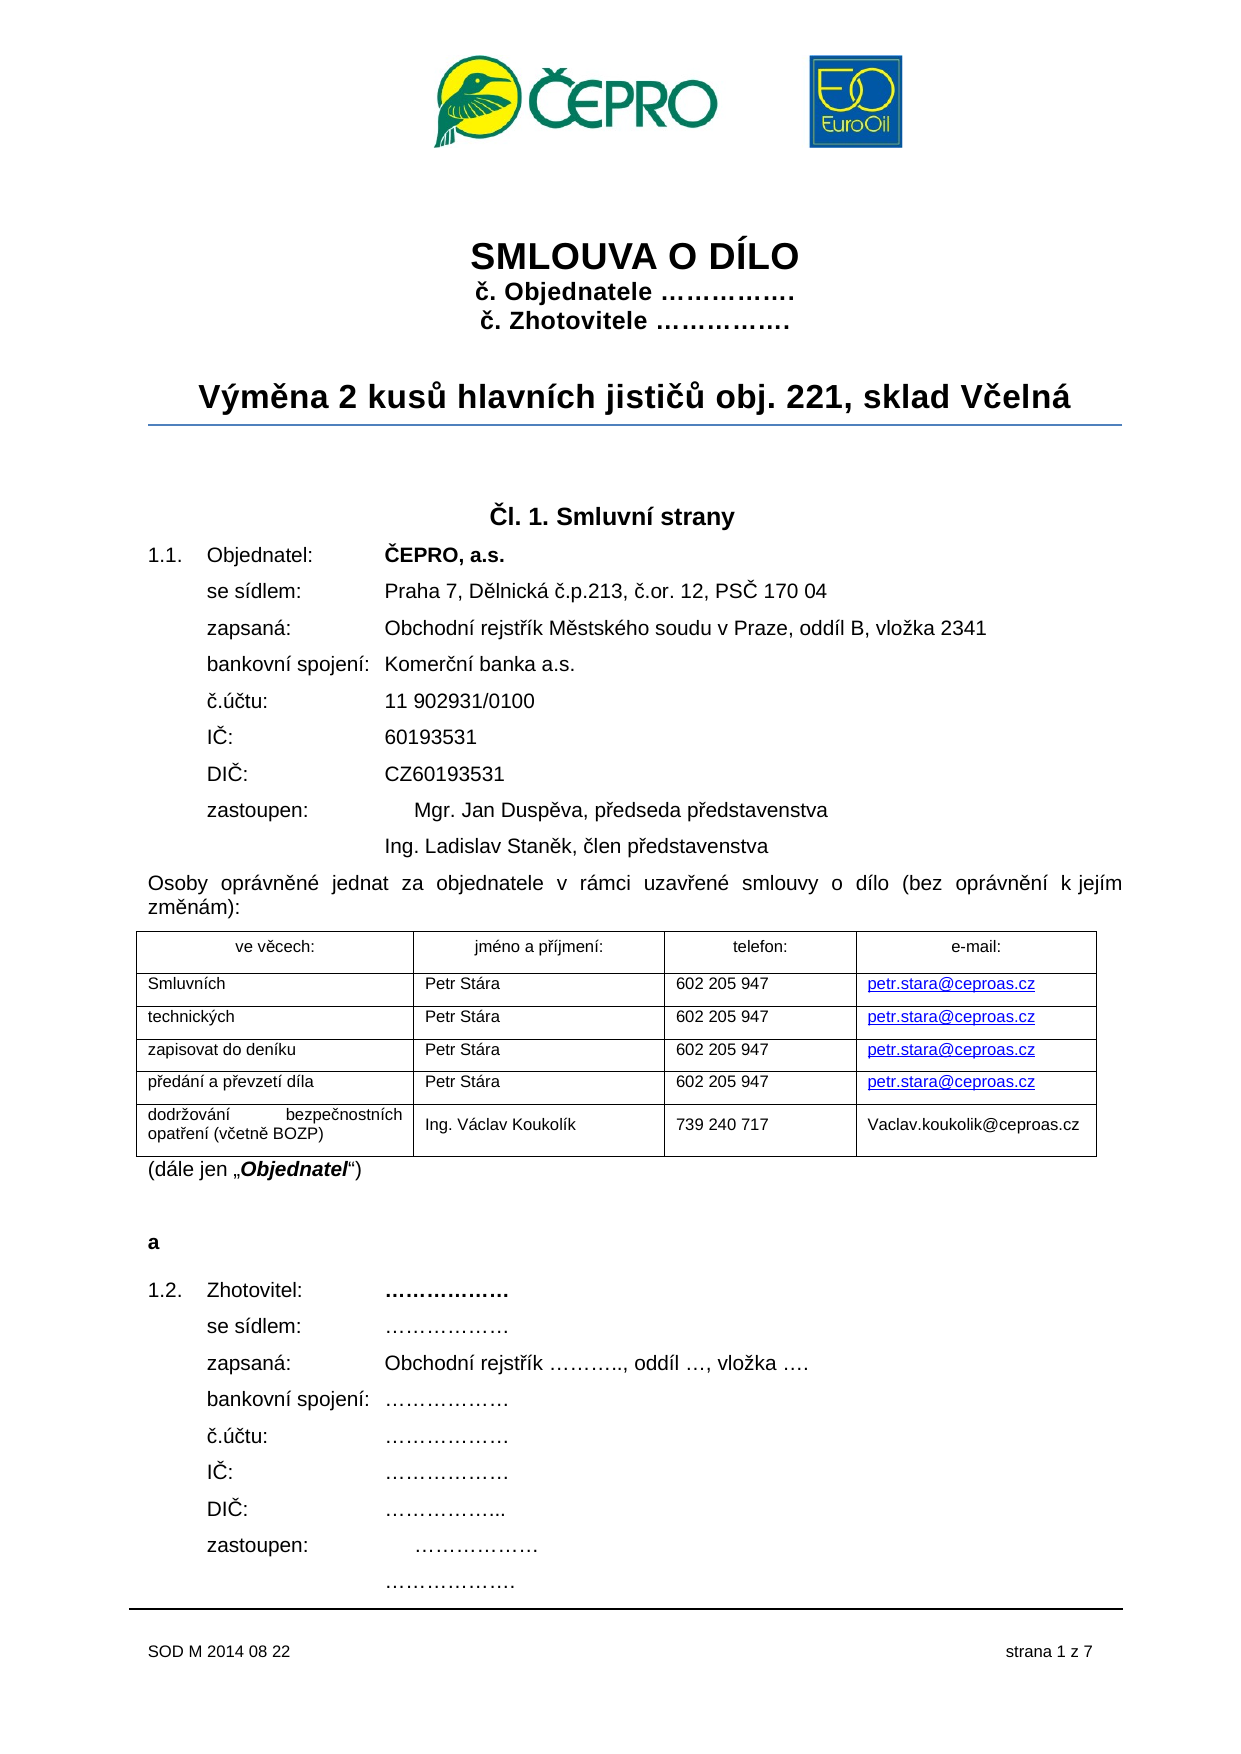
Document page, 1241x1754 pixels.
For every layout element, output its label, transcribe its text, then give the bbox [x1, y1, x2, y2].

text zastoupen: ……………… [177, 1533, 1122, 1557]
text DIČ: ……………... [177, 1496, 1122, 1520]
text Smluvní strany [102, 501, 1122, 530]
table_cell 602 205 947 [665, 974, 856, 1006]
table_header ve věcech: [137, 932, 413, 973]
table_cell Vaclav.koukolik@ceproas.cz [857, 1105, 1096, 1156]
table_cell Petr Stára [414, 1072, 664, 1104]
text č.účtu: 11 902931/0100 [177, 688, 1122, 712]
text Osoby oprávněné jednat za objednatele v rámci uzavřené smlouvy o dílo (bez oprávnění k jejím změnám): [148, 871, 1122, 919]
text zastoupen: Mgr. Jan Duspěva, předseda představenstva [177, 798, 1122, 822]
text Zhotovitel: ……………… [148, 1278, 1122, 1302]
table_cell 602 205 947 [665, 1072, 856, 1104]
table_cell Ing. Václav Koukolík [414, 1105, 664, 1156]
table_cell Petr Stára [414, 1040, 664, 1071]
text se sídlem: Praha 7, Dělnická č.p.213, č.or. 12, PSČ 170 04 [177, 579, 1122, 603]
table_cell petr.stara@ceproas.cz [857, 974, 1096, 1006]
text ………………. [148, 1569, 1122, 1593]
text bankovní spojení: Komerční banka a.s. [177, 652, 1122, 676]
text Objednatel: ČEPRO, a.s. [148, 543, 1122, 567]
table_cell 602 205 947 [665, 1007, 856, 1038]
text zapsaná: Obchodní rejstřík ……….., oddíl …, vložka …. [177, 1351, 1122, 1374]
table_header e-mail: [857, 932, 1096, 973]
table_header jméno a příjmení: [414, 932, 664, 973]
text č.účtu: ……………… [177, 1423, 1122, 1447]
text IČ: 60193531 [177, 725, 1122, 749]
table_cell Petr Stára [414, 974, 664, 1006]
table_cell petr.stara@ceproas.cz [857, 1007, 1096, 1038]
text a [148, 1230, 1122, 1254]
table_cell Smluvních [137, 974, 413, 1006]
text zapsaná: Obchodní rejstřík Městského soudu v Praze, oddíl B, vložka 2341 [177, 616, 1122, 639]
picture [433, 55, 903, 148]
text bankovní spojení: ……………… [177, 1387, 1122, 1411]
title č. Objednatele ……………. [148, 277, 1122, 306]
text DIČ: CZ60193531 [177, 761, 1122, 785]
table_header telefon: [665, 932, 856, 973]
text Ing. Ladislav Staněk, člen představenstva [148, 834, 1122, 858]
table_cell 739 240 717 [665, 1105, 856, 1156]
text (dále jen „Objednatel“) [148, 1157, 1122, 1181]
table_cell zapisovat do deníku [137, 1040, 413, 1071]
table_cell petr.stara@ceproas.cz [857, 1040, 1096, 1071]
title č. Zhotovitele ……………. [148, 306, 1122, 334]
title SMLOUVA O DÍLO [148, 234, 1122, 277]
table_cell Petr Stára [414, 1007, 664, 1038]
table_cell 602 205 947 [665, 1040, 856, 1071]
table_cell petr.stara@ceproas.cz [857, 1072, 1096, 1104]
title Výměna 2 kusů hlavních jističů obj. 221, sklad Včelná [148, 378, 1122, 424]
table_cell předání a převzetí díla [137, 1072, 413, 1104]
table_cell dodržování bezpečnostních opatření (včetně BOZP) [137, 1105, 413, 1156]
text se sídlem: ……………… [177, 1314, 1122, 1338]
table_cell technických [137, 1007, 413, 1038]
text IČ: ……………… [177, 1460, 1122, 1484]
